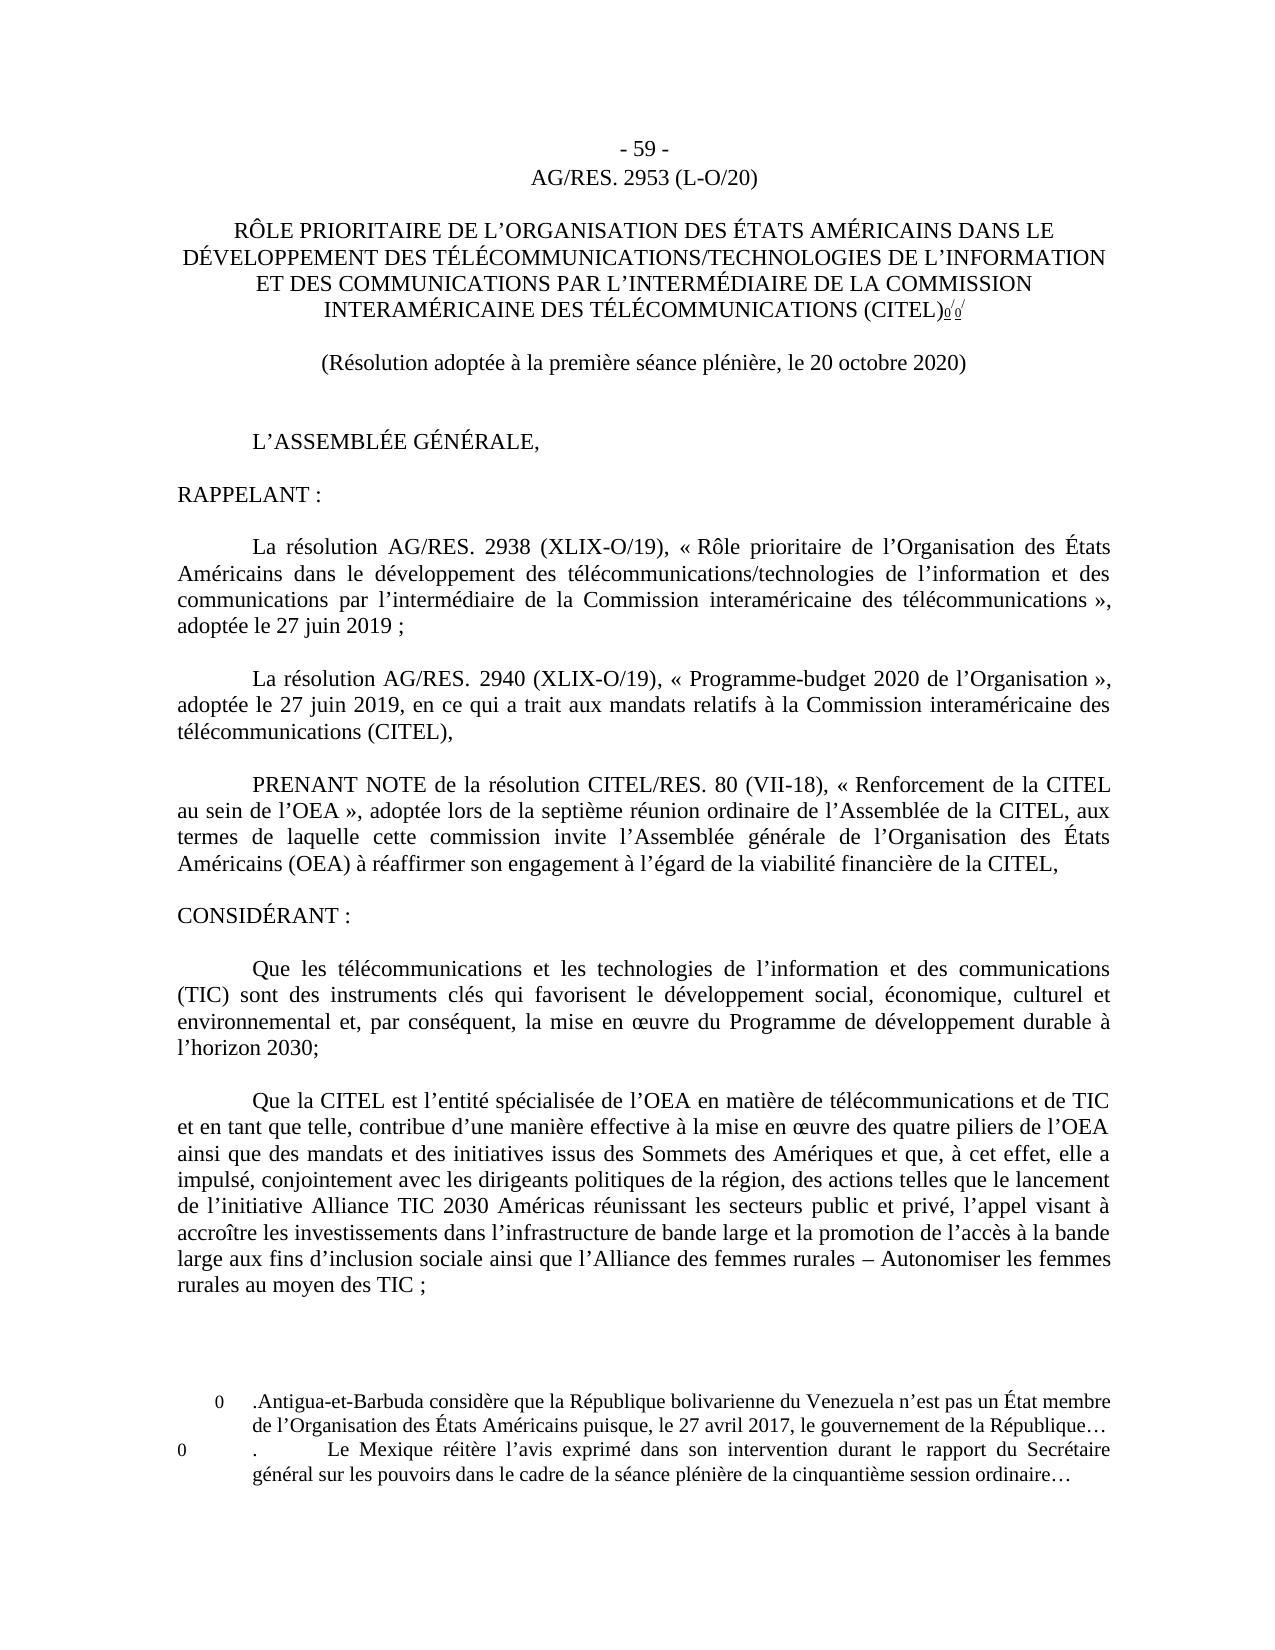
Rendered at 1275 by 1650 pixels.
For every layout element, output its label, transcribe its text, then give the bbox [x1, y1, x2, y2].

text Que la CITEL est l’entité spécialisée de l’OEA en matière de télécommunications et de TIC et en tant que telle, contribue d’une manière effective à la mise en œuvre des quatre piliers de l’OEA ainsi que des mandats et des initiatives issus des Sommets des Amériques et que, à cet effet, elle a impulsé, conjointement avec les dirigeants politiques de la région, des actions telles que le lancement de l’initiative Alliance TIC 2030 Américas réunissant les secteurs public et privé, l’appel visant à accroître les investissements dans l’infrastructure de bande large et la promotion de l’accès à la bande large aux fins d’inclusion sociale ainsi que l’Alliance des femmes rurales – Autonomiser les femmes rurales au moyen des TIC ; [177, 1087, 1111, 1298]
text La résolution AG/RES. 2940 (XLIX-O/19), « Programme-budget 2020 de l’Organisation », adoptée le 27 juin 2019, en ce qui a trait aux mandats relatifs à la Commission interaméricaine des télécommunications (CITEL), [177, 665, 1111, 744]
text PRENANT NOTE de la résolution CITEL/RES. 80 (VII-18), « Renforcement de la CITEL au sein de l’OEA », adoptée lors de la septième réunion ordinaire de l’Assemblée de la CITEL, aux termes de laquelle cette commission invite l’Assemblée générale de l’Organisation des États Américains (OEA) à réaffirmer son engagement à l’égard de la viabilité financière de la CITEL, [177, 771, 1111, 876]
subtitle AG/RES. 2953 (L-O/20) RÔLE PRIORITAIRE DE L’ORGANISATION DES ÉTATS AMÉRICAINS DANS LE DÉVELOPPEMENT DES TÉLÉCOMMUNICATIONS/TECHNOLOGIES DE L’INFORMATION ET DES COMMUNICATIONS PAR L’INTERMÉDIAIRE DE LA COMMISSION INTERAMÉRICAINE DES TÉLÉCOMMUNICATIONS (CITEL)// [177, 164, 1111, 323]
text L’ASSEMBLÉE GÉNÉRALE, [177, 428, 1111, 454]
text RAPPELANT : [177, 481, 1111, 507]
text CONSIDÉRANT : [177, 902, 1111, 929]
text Que les télécommunications et les technologies de l’information et des communications (TIC) sont des instruments clés qui favorisent le développement social, économique, culturel et environnemental et, par conséquent, la mise en œuvre du Programme de développement durable à l’horizon 2030; [177, 955, 1111, 1061]
text (Résolution adoptée à la première séance plénière, le 20 octobre 2020) [177, 349, 1111, 375]
text La résolution AG/RES. 2938 (XLIX-O/19), « Rôle prioritaire de l’Organisation des États Américains dans le développement des télécommunications/technologies de l’information et des communications par l’intermédiaire de la Commission interaméricaine des télécommunications », adoptée le 27 juin 2019 ; [177, 533, 1111, 639]
